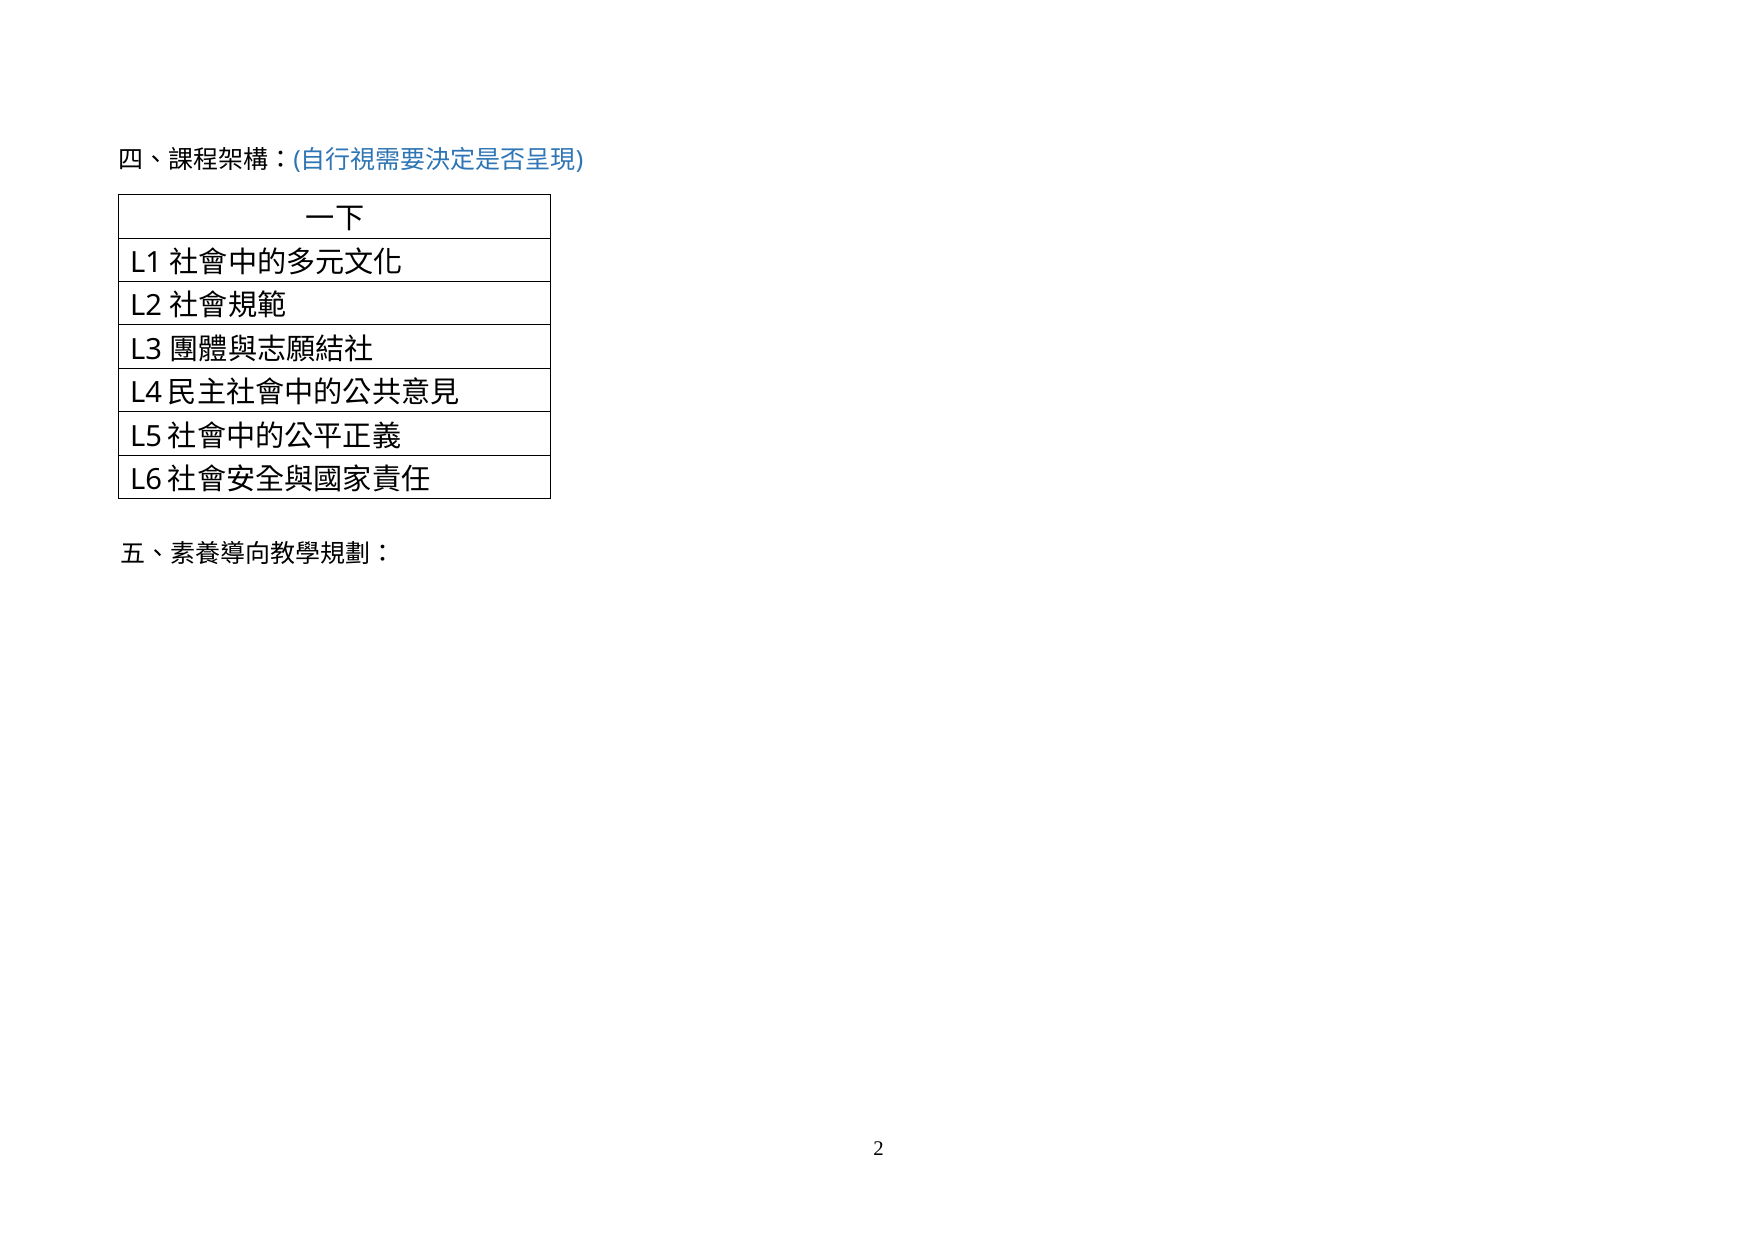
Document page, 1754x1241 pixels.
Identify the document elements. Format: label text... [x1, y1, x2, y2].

table_cell L6社會安全與國家責任 [119, 456, 550, 498]
table_cell L1 社會中的多元文化 [119, 239, 550, 281]
text 五、素養導向教學規劃： [118, 533, 1636, 569]
table_cell L4民主社會中的公共意見 [119, 369, 550, 411]
text 四、課程架構：(自行視需要決定是否呈現) [118, 140, 1636, 176]
table_cell L2 社會規範 [119, 282, 550, 324]
table_cell L3 團體與志願結社 [119, 325, 550, 368]
table_cell L5社會中的公平正義 [119, 412, 550, 454]
table_header 一下 [119, 195, 550, 237]
